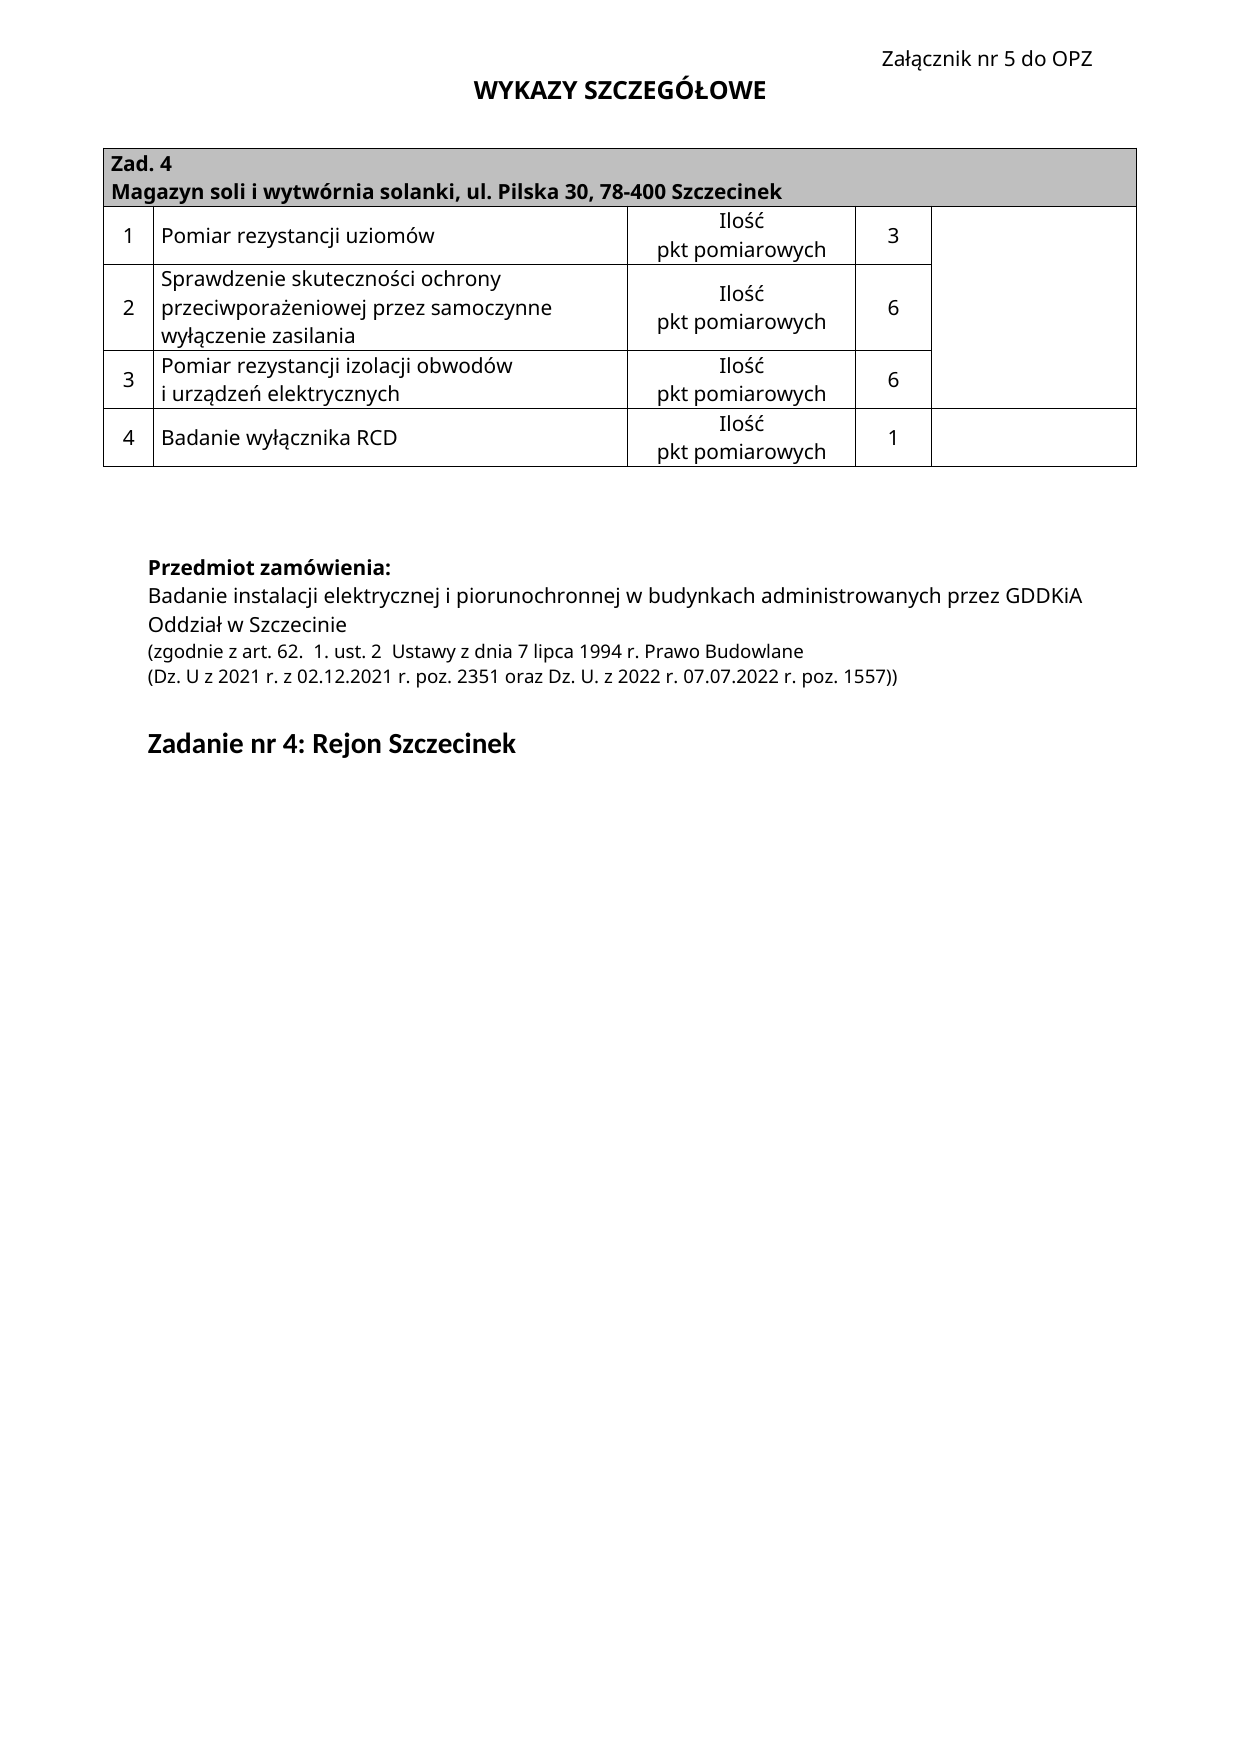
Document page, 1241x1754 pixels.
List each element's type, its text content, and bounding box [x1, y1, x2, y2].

table_cell 6 [856, 265, 931, 350]
table_cell Pomiar rezystancji izolacji obwodów i urządzeń elektrycznych [154, 351, 627, 408]
table_cell 4 [104, 409, 153, 466]
table_cell 3 [104, 351, 153, 408]
table_cell Ilość pkt pomiarowych [628, 351, 855, 408]
table_cell Ilość pkt pomiarowych [628, 265, 855, 350]
table_header Zad. 4 Magazyn soli i wytwórnia solanki, ul. Pilska 30, 78-400 Szczecinek [104, 149, 1136, 206]
text Przedmiot zamówienia: [148, 553, 1093, 581]
text (zgodnie z art. 62. 1. ust. 2 Ustawy z dnia 7 lipca 1994 r. Prawo Budowlane [148, 638, 1093, 664]
table_cell 1 [104, 207, 153, 263]
table_cell 2 [104, 265, 153, 350]
table_cell Sprawdzenie skuteczności ochrony przeciwporażeniowej przez samoczynne wyłączenie zasilania [154, 265, 627, 350]
table_cell Ilość pkt pomiarowych [628, 409, 855, 466]
text (Dz. U z 2021 r. z 02.12.2021 r. poz. 2351 oraz Dz. U. z 2022 r. 07.07.2022 r. poz. 1557)) [148, 664, 1093, 689]
table_cell 6 [856, 351, 931, 408]
table_cell Badanie wyłącznika RCD [154, 409, 627, 466]
text Zadanie nr 4: Rejon Szczecinek [148, 725, 1093, 761]
table_cell Ilość pkt pomiarowych [628, 207, 855, 263]
table_cell 1 [856, 409, 931, 466]
table_cell [932, 409, 1136, 466]
table_cell [932, 207, 1136, 408]
table_cell Pomiar rezystancji uziomów [154, 207, 627, 263]
table_cell 3 [856, 207, 931, 263]
text Badanie instalacji elektrycznej i piorunochronnej w budynkach administrowanych przez GDDKiA Oddział w Szczecinie [148, 581, 1093, 638]
